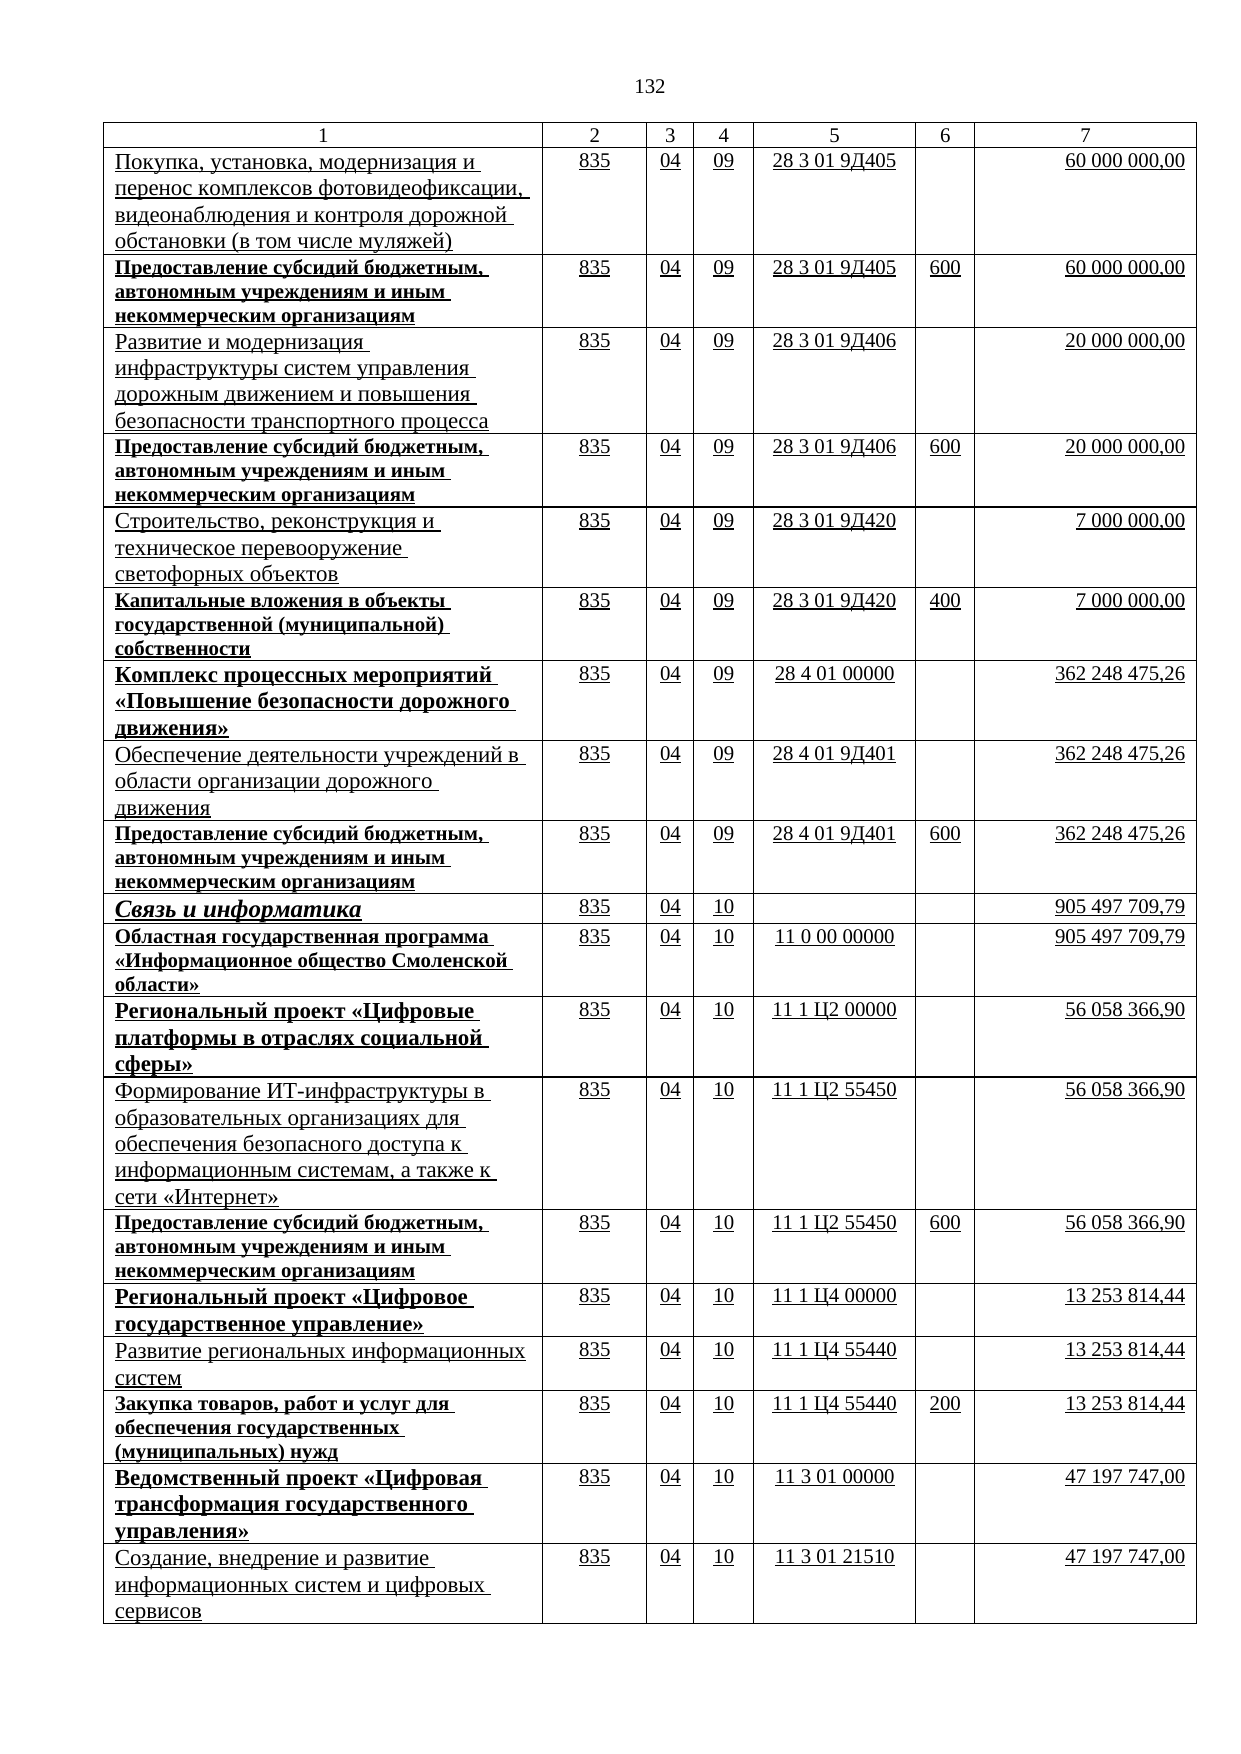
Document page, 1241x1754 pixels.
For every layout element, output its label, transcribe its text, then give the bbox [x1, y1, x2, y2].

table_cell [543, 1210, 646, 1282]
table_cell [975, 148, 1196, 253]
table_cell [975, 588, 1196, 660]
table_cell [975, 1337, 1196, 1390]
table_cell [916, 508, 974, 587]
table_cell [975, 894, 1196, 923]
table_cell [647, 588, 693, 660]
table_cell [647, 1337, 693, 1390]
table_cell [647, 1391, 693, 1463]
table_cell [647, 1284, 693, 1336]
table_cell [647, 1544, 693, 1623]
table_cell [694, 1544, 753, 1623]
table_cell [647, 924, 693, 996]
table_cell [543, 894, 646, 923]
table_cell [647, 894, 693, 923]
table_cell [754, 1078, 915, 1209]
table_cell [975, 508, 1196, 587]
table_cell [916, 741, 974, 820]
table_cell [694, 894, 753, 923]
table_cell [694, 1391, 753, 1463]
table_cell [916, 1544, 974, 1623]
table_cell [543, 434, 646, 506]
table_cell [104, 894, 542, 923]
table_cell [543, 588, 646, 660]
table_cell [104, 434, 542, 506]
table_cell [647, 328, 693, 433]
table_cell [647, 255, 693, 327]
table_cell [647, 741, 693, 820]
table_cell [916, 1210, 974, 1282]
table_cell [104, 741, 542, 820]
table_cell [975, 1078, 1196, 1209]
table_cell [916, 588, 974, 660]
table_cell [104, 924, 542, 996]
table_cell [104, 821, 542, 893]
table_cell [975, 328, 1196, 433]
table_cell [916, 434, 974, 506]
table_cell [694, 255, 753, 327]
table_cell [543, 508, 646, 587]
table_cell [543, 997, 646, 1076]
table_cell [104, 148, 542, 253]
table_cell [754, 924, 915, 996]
table_header 2 [543, 123, 646, 147]
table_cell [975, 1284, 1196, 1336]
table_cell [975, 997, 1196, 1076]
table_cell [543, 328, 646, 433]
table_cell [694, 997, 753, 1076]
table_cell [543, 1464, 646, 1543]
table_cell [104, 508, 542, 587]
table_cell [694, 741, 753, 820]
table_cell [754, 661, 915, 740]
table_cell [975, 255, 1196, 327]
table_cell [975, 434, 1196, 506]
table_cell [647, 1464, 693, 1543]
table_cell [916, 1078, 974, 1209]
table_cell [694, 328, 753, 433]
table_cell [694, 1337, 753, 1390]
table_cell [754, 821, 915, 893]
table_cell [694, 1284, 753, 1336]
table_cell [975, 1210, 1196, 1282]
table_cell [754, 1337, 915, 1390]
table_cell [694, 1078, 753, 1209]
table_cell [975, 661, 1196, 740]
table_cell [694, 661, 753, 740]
table_header 3 [647, 123, 693, 147]
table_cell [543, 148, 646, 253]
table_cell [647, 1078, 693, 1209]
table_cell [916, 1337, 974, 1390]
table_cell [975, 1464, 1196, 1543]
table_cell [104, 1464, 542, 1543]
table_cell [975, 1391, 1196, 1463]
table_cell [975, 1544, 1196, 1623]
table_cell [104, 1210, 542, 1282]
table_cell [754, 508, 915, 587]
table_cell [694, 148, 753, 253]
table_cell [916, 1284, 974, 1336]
table_header 5 [754, 123, 915, 147]
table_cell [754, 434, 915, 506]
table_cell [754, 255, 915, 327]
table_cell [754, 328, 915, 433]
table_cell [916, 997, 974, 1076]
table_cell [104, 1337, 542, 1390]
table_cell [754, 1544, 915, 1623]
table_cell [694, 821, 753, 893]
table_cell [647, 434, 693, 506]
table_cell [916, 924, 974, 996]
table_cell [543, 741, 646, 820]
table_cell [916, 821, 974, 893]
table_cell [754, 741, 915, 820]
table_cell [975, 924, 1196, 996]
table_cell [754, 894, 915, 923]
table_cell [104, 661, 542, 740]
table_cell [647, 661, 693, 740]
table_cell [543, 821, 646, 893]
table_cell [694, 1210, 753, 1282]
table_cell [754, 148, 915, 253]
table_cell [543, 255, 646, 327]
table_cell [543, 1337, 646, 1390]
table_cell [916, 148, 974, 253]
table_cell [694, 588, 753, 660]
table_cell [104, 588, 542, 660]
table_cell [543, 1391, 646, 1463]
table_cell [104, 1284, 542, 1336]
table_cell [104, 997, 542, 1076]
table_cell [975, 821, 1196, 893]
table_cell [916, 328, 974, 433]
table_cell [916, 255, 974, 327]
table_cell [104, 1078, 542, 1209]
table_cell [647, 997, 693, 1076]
table_header 6 [916, 123, 974, 147]
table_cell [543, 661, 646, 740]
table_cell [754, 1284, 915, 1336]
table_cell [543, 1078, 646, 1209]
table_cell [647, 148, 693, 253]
table_header 4 [694, 123, 753, 147]
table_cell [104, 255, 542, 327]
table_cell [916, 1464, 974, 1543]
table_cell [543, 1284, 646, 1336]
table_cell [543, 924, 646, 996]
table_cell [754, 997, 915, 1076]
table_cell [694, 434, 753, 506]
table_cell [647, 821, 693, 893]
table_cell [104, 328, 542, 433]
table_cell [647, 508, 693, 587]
table_header 1 [104, 123, 542, 147]
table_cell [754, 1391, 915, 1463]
table_header 7 [975, 123, 1196, 147]
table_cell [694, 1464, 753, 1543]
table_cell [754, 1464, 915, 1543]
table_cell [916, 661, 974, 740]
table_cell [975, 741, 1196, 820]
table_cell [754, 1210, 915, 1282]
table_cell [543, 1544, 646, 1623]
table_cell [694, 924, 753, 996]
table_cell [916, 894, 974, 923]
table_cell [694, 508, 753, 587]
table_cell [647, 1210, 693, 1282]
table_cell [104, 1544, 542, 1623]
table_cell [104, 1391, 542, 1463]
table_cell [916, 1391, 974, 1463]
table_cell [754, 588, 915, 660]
